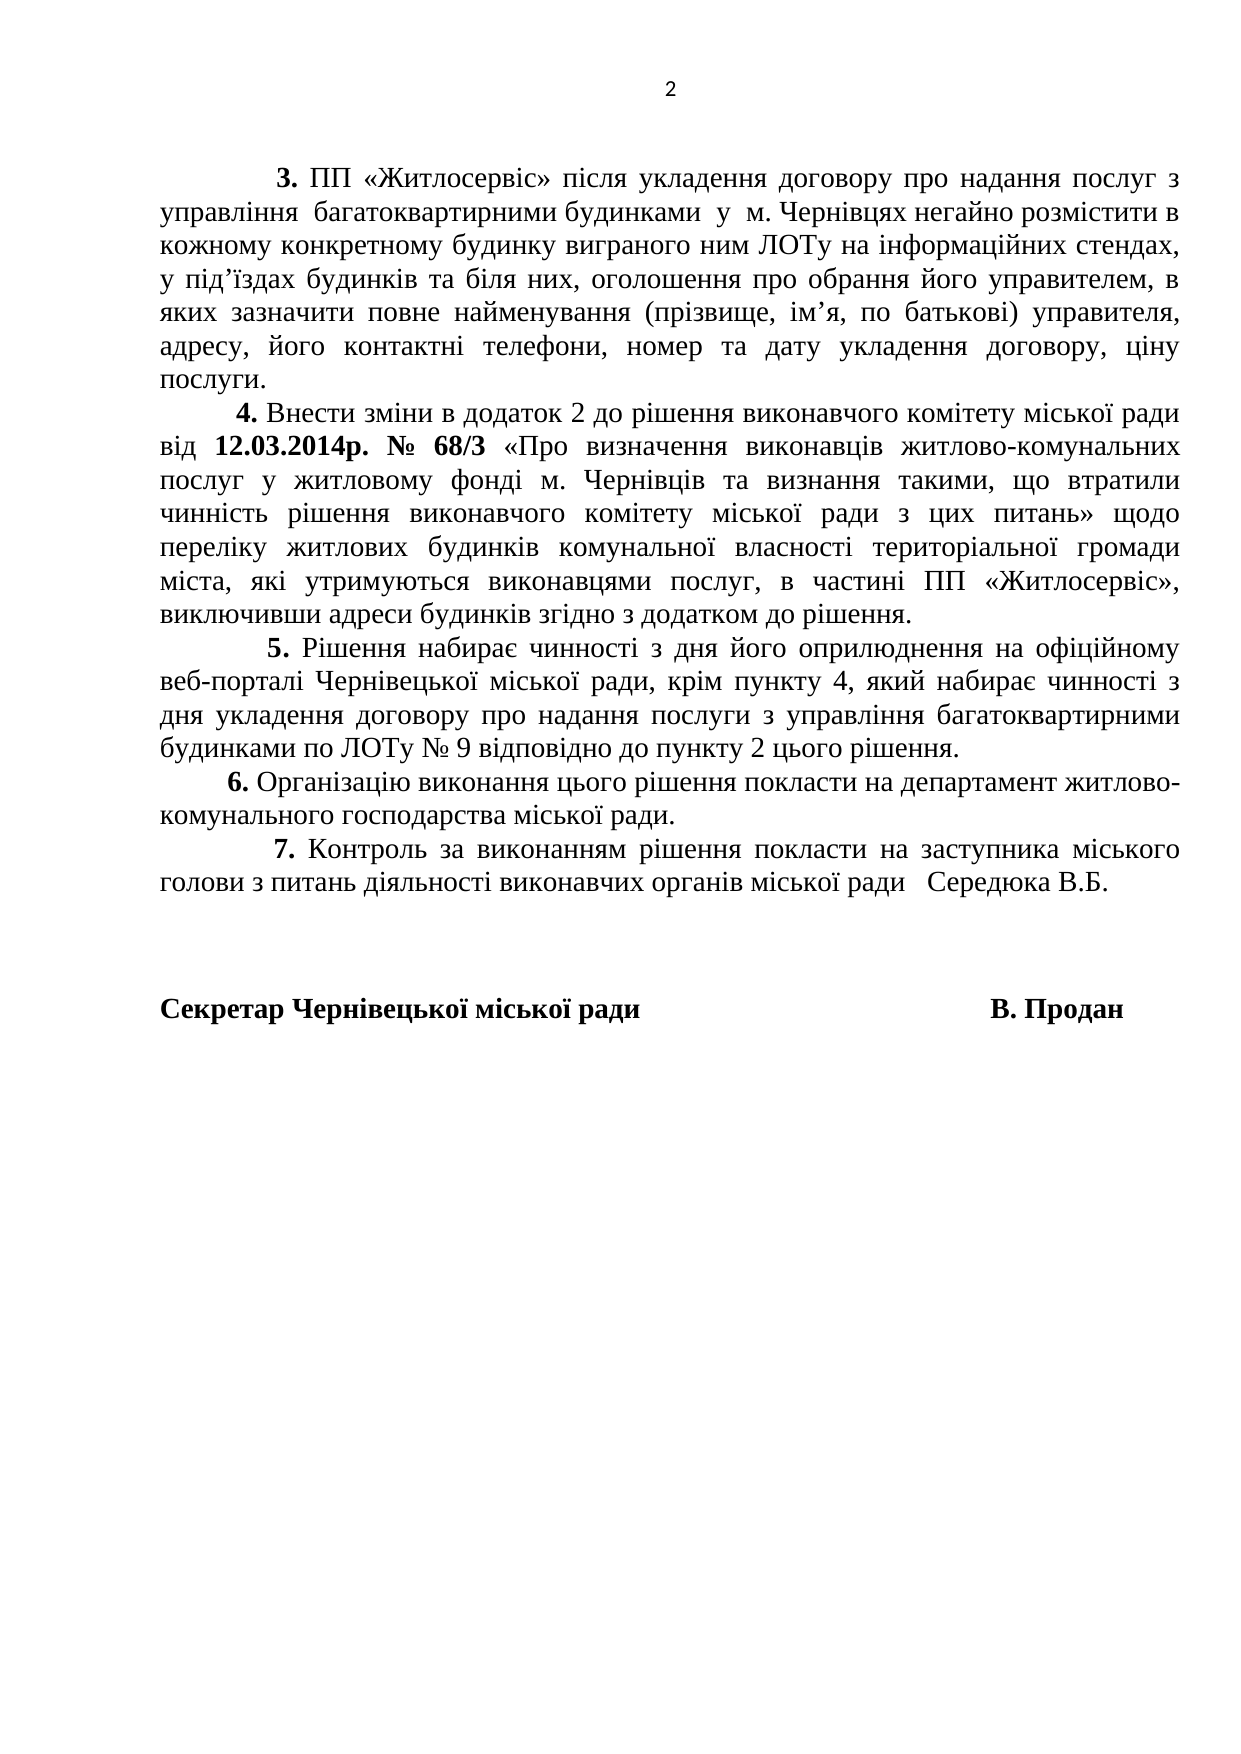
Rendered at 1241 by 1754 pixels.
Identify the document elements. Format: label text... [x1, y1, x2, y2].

text 7. Контроль за виконанням рішення покласти на заступника міського голови з питань діяльності виконавчих органів міської ради Середюка В.Б. [159, 831, 1181, 898]
text Секретар Чернівецької міської ради В. Продан [159, 991, 1181, 1024]
text 5. Рішення набирає чинності з дня його оприлюднення на офіційному веб-порталі Чернівецької міської ради, крім пункту 4, який набирає чинності з дня укладення договору про надання послуги з управління багатоквартирними будинками по ЛОТу № 9 відповідно до пункту 2 цього рішення. [159, 630, 1181, 764]
text 6. Організацію виконання цього рішення покласти на департамент житлово-комунального господарства міської ради. [159, 764, 1181, 831]
text 4. Внести зміни в додаток 2 до рішення виконавчого комітету міської ради від 12.03.2014р. № 68/3 «Про визначення виконавців житлово-комунальних послуг у житловому фонді м. Чернівців та визнання такими, що втратили чинність рішення виконавчого комітету міської ради з цих питань» щодо переліку житлових будинків комунальної власності територіальної громади міста, які утримуються виконавцями послуг, в частині ПП «Житлосервіс», виключивши адреси будинків згідно з додатком до рішення. [159, 395, 1181, 630]
text 3. ПП «Житлосервіс» після укладення договору про надання послуг з управління багатоквартирними будинками у м. Чернівцях негайно розмістити в кожному конкретному будинку виграного ним ЛОТу на інформаційних стендах, у під’їздах будинків та біля них, оголошення про обрання його управителем, в яких зазначити повне найменування (прізвище, ім’я, по батькові) управителя, адресу, його контактні телефони, номер та дату укладення договору, ціну послуги. [159, 160, 1181, 395]
